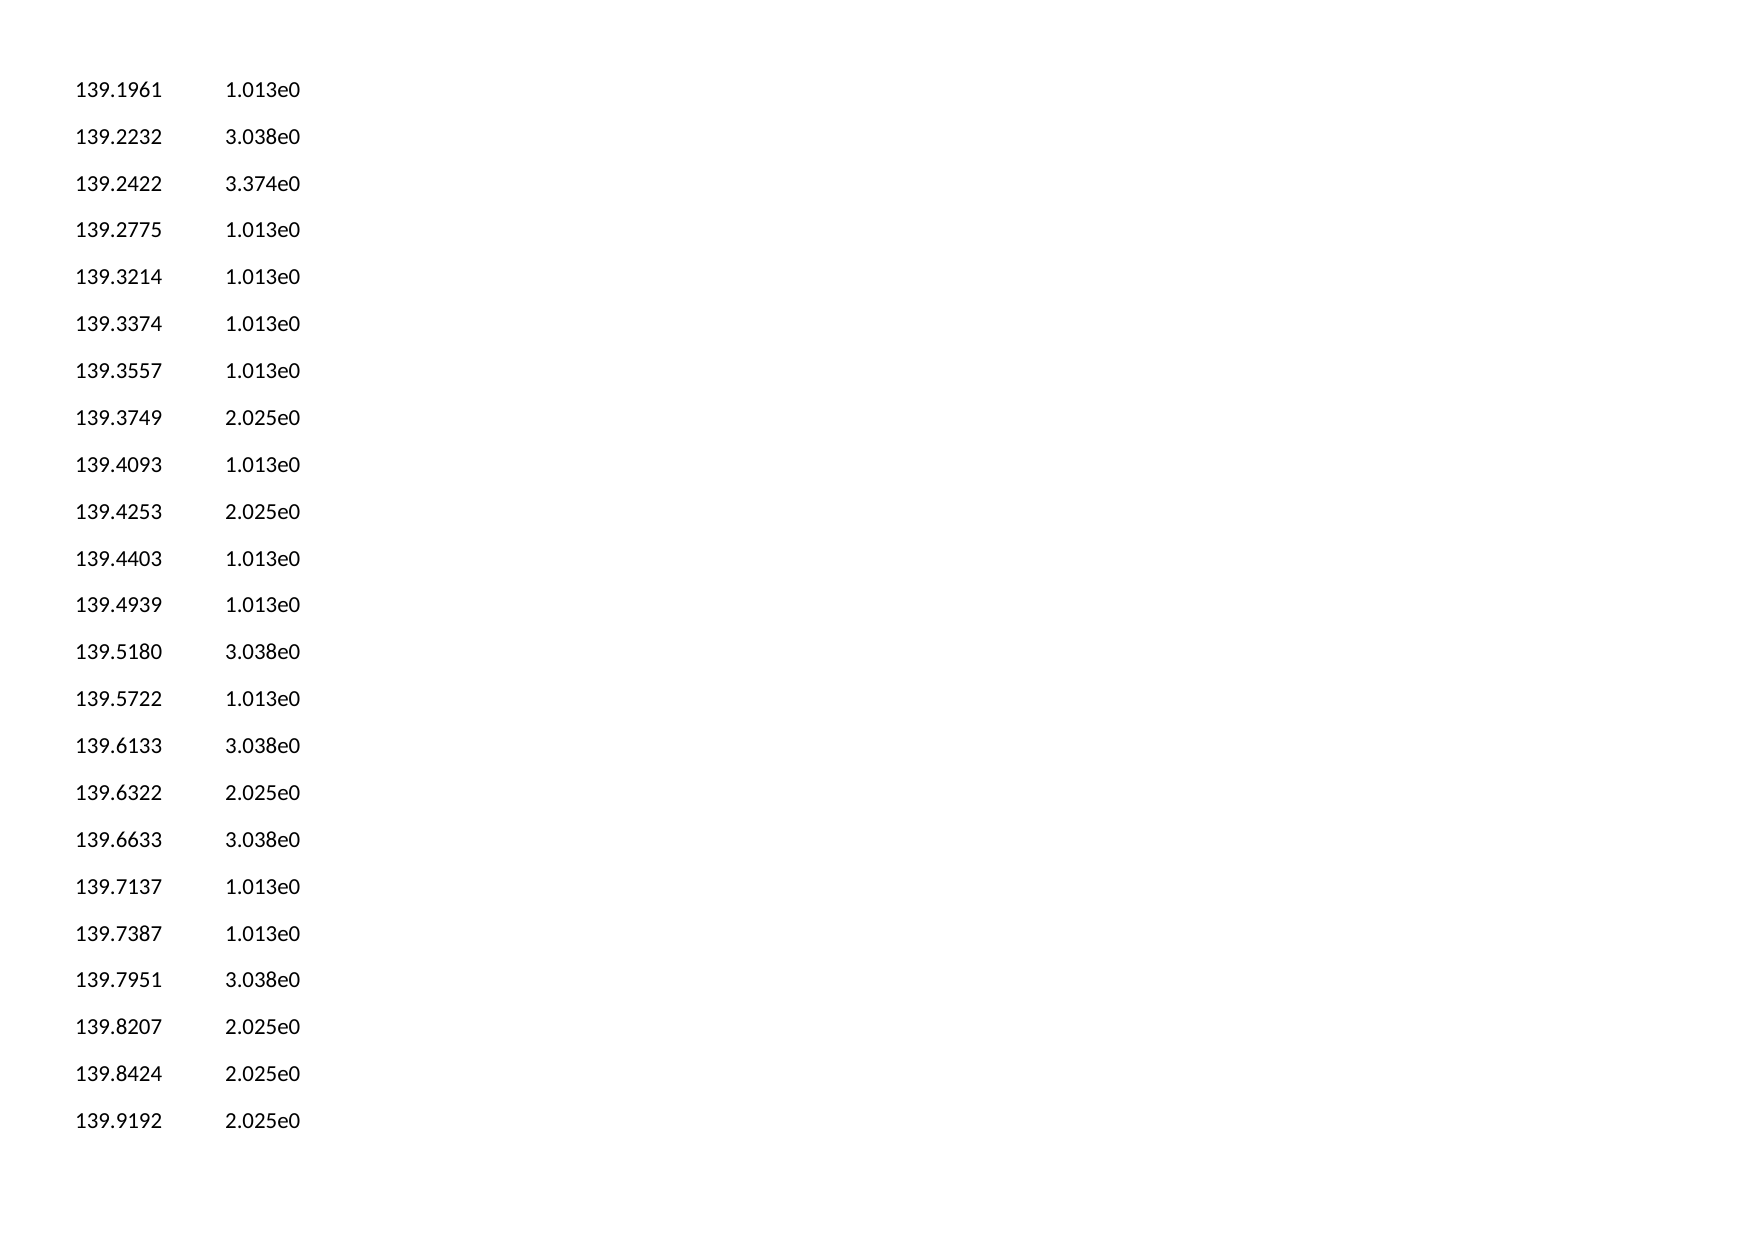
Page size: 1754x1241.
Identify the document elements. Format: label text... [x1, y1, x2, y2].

text 139.7387 1.013e0 [75, 919, 1679, 947]
text 139.2232 3.038e0 [75, 122, 1679, 150]
text 139.5722 1.013e0 [75, 684, 1679, 712]
text 139.3374 1.013e0 [75, 309, 1679, 337]
text 139.4093 1.013e0 [75, 450, 1679, 478]
text 139.4253 2.025e0 [75, 497, 1679, 525]
text 139.6322 2.025e0 [75, 778, 1679, 806]
text 139.6133 3.038e0 [75, 731, 1679, 759]
text 139.7137 1.013e0 [75, 872, 1679, 900]
text 139.4403 1.013e0 [75, 544, 1679, 572]
text 139.3214 1.013e0 [75, 262, 1679, 291]
text 139.8424 2.025e0 [75, 1059, 1679, 1087]
text 139.3749 2.025e0 [75, 403, 1679, 431]
text 139.2775 1.013e0 [75, 216, 1679, 244]
text 139.5180 3.038e0 [75, 637, 1679, 666]
text 139.2422 3.374e0 [75, 169, 1679, 197]
text 139.8207 2.025e0 [75, 1012, 1679, 1041]
text 139.9192 2.025e0 [75, 1106, 1679, 1134]
text 139.4939 1.013e0 [75, 591, 1679, 619]
text 139.1961 1.013e0 [75, 75, 1679, 103]
text 139.7951 3.038e0 [75, 966, 1679, 994]
text 139.3557 1.013e0 [75, 356, 1679, 384]
text 139.6633 3.038e0 [75, 825, 1679, 853]
